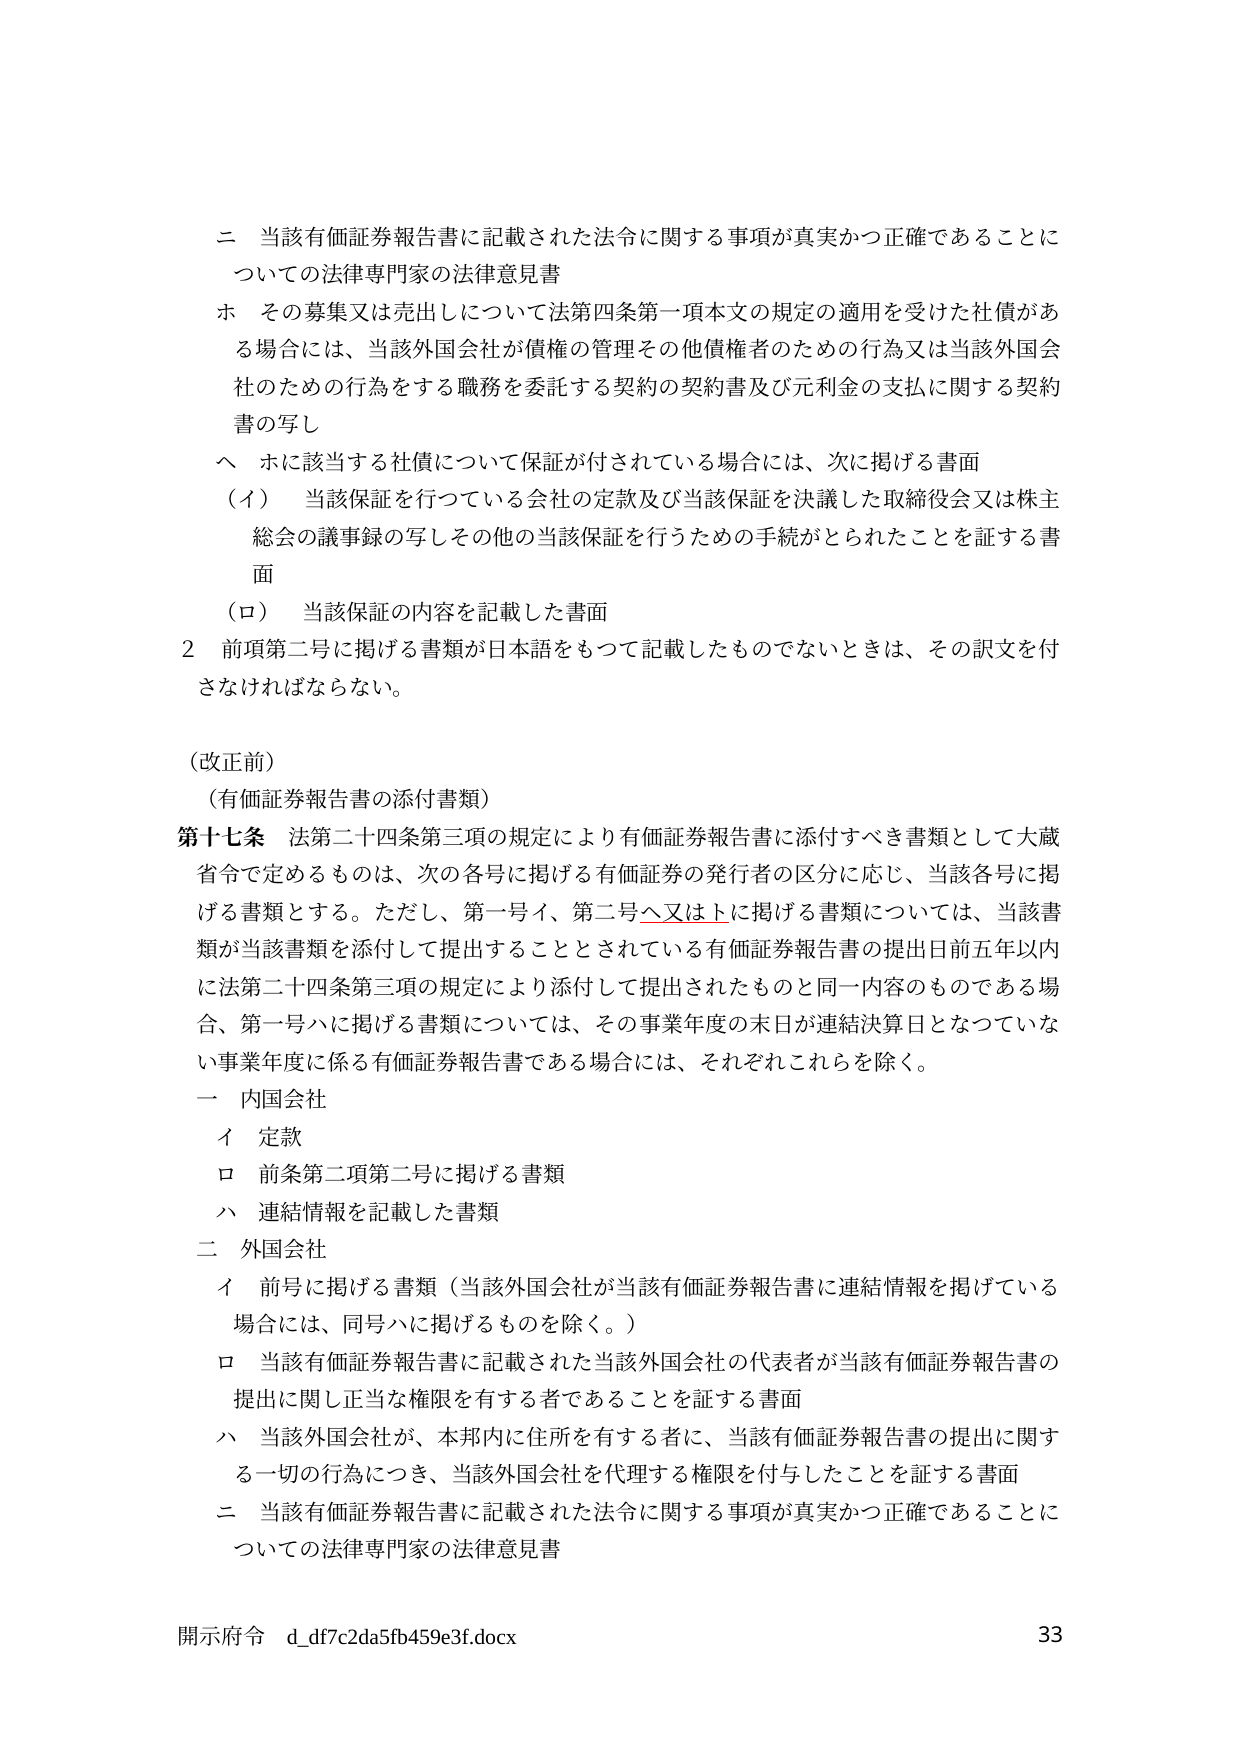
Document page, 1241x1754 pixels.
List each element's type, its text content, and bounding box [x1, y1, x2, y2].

text 一 内国会社 [196, 1079, 1063, 1117]
text （有価証券報告書の添付書類） [196, 779, 1063, 817]
text ホ その募集又は売出しについて法第四条第一項本文の規定の適用を受けた社債がある場合には、当該外国会社が債権の管理その他債権者のための行為又は当該外国会社のための行為をする職務を委託する契約の契約書及び元利金の支払に関する契約書の写し [215, 292, 1063, 442]
text ニ 当該有価証券報告書に記載された法令に関する事項が真実かつ正確であることについての法律専門家の法律意見書 [215, 217, 1063, 292]
text （改正前） [177, 742, 1063, 779]
text （ロ） 当該保証の内容を記載した書面 [215, 592, 1063, 629]
text 二 外国会社 [196, 1229, 1063, 1267]
text イ 定款 [215, 1117, 1063, 1154]
text ニ 当該有価証券報告書に記載された法令に関する事項が真実かつ正確であることについての法律専門家の法律意見書 [215, 1492, 1063, 1567]
text ２ 前項第二号に掲げる書類が日本語をもつて記載したものでないときは、その訳文を付さなければならない。 [177, 629, 1063, 704]
text ハ 連結情報を記載した書類 [215, 1192, 1063, 1229]
text （イ） 当該保証を行つている会社の定款及び当該保証を決議した取締役会又は株主総会の議事録の写しその他の当該保証を行うための手続がとられたことを証する書面 [215, 479, 1063, 592]
text ヘ ホに該当する社債について保証が付されている場合には、次に掲げる書面 [215, 442, 1063, 479]
text ハ 当該外国会社が、本邦内に住所を有する者に、当該有価証券報告書の提出に関する一切の行為につき、当該外国会社を代理する権限を付与したことを証する書面 [215, 1417, 1063, 1492]
text イ 前号に掲げる書類（当該外国会社が当該有価証券報告書に連結情報を掲げている場合には、同号ハに掲げるものを除く。） [215, 1267, 1063, 1342]
text ロ 前条第二項第二号に掲げる書類 [215, 1154, 1063, 1192]
text ロ 当該有価証券報告書に記載された当該外国会社の代表者が当該有価証券報告書の提出に関し正当な権限を有する者であることを証する書面 [215, 1342, 1063, 1417]
text 第十七条 法第二十四条第三項の規定により有価証券報告書に添付すべき書類として大蔵省令で定めるものは、次の各号に掲げる有価証券の発行者の区分に応じ、当該各号に掲げる書類とする。ただし、第一号イ、第二号ヘ又はトに掲げる書類については、当該書類が当該書類を添付して提出することとされている有価証券報告書の提出日前五年以内に法第二十四条第三項の規定により添付して提出されたものと同一内容のものである場合、第一号ハに掲げる書類については、その事業年度の末日が連結決算日となつていない事業年度に係る有価証券報告書である場合には、それぞれこれらを除く。 [177, 817, 1063, 1079]
